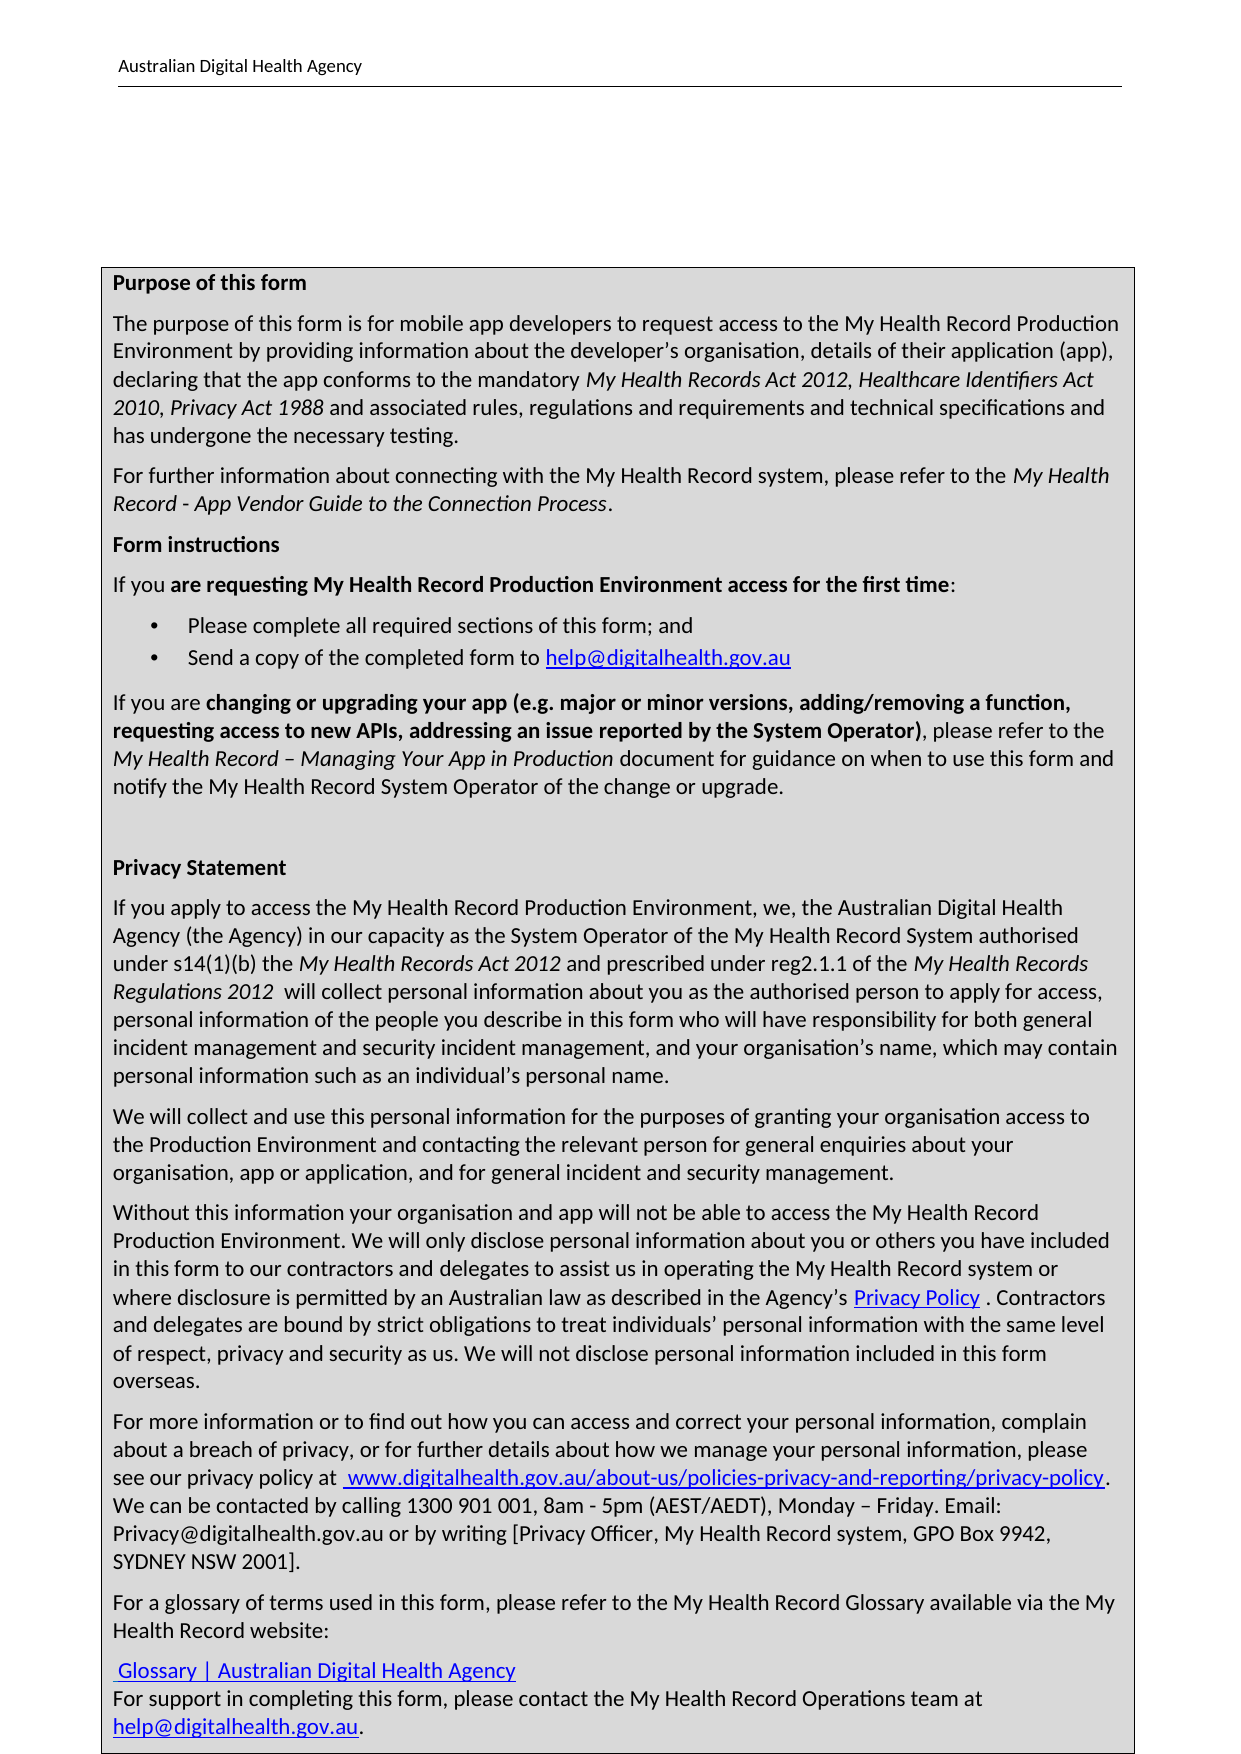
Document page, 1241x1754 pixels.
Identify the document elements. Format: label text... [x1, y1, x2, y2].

table_header Purpose of this form The purpose of this form is for mobile app developers to request access to the My Health Record Production Environment by providing information about the developer’s organisation, details of their application (app), declaring that the app conforms to the mandatory My Health Records Act 2012, Healthcare Identifiers Act 2010, Privacy Act 1988 and associated rules, regulations and requirements and technical specifications and has undergone the necessary testing. For further information about connecting with the My Health Record system, please refer to the My Health Record - App Vendor Guide to the Connection Process. Form instructions If you are requesting My Health Record Production Environment access for the first time: Please complete all required sections of this form; and Send a copy of the completed form to help@digitalhealth.gov.au If you are changing or upgrading your app (e.g. major or minor versions, adding/removing a function, requesting access to new APIs, addressing an issue reported by the System Operator), please refer to the My Health Record – Managing Your App in Production document for guidance on when to use this form and notify the My Health Record System Operator of the change or upgrade. Privacy Statement If you apply to access the My Health Record Production Environment, we, the Australian Digital Health Agency (the Agency) in our capacity as the System Operator of the My Health Record System authorised under s14(1)(b) the My Health Records Act 2012 and prescribed under reg2.1.1 of the My Health Records Regulations 2012 will collect personal information about you as the authorised person to apply for access, personal information of the people you describe in this form who will have responsibility for both general incident management and security incident management, and your organisation’s name, which may contain personal information such as an individual’s personal name. We will collect and use this personal information for the purposes of granting your organisation access to the Production Environment and contacting the relevant person for general enquiries about your organisation, app or application, and for general incident and security management. Without this information your organisation and app will not be able to access the My Health Record Production Environment. We will only disclose personal information about you or others you have included in this form to our contractors and delegates to assist us in operating the My Health Record system or where disclosure is permitted by an Australian law as described in the Agency’s Privacy Policy . Contractors and delegates are bound by strict obligations to treat individuals’ personal information with the same level of respect, privacy and security as us. We will not disclose personal information included in this form overseas. For more information or to find out how you can access and correct your personal information, complain about a breach of privacy, or for further details about how we manage your personal information, please see our privacy policy at www.digitalhealth.gov.au/about-us/policies-privacy-and-reporting/privacy-policy. We can be contacted by calling 1300 901 001, 8am - 5pm (AEST/AEDT), Monday – Friday. Email: Privacy@digitalhealth.gov.au or by writing [Privacy Officer, My Health Record system, GPO Box 9942, SYDNEY NSW 2001]. For a glossary of terms used in this form, please refer to the My Health Record Glossary available via the My Health Record website: Glossary | Australian Digital Health Agency For support in completing this form, please contact the My Health Record Operations team at help@digitalhealth.gov.au. [102, 268, 1134, 1753]
